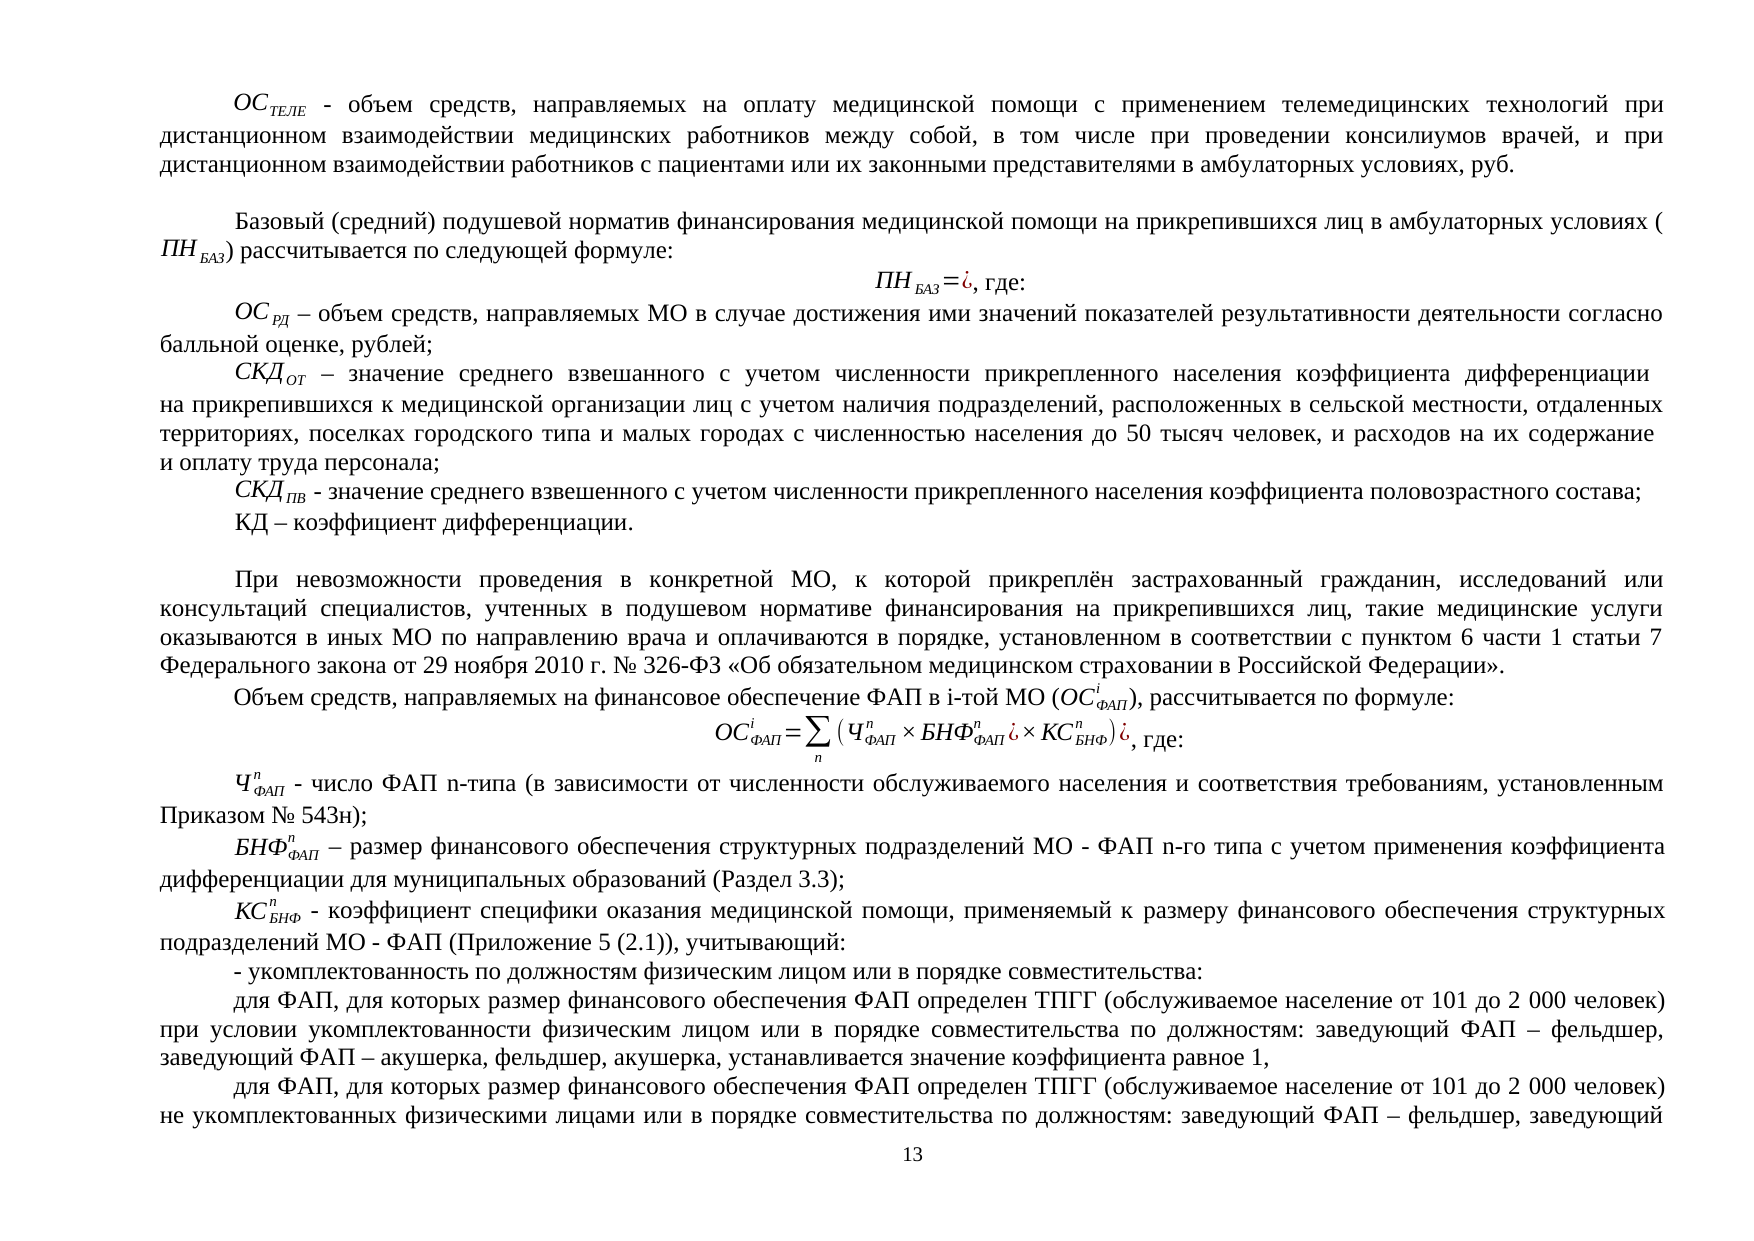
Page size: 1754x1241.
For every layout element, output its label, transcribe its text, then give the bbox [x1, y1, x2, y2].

text - коэффициент специфики оказания медицинской помощи, применяемый к размеру финансового обеспечения структурных подразделений МО - ФАП (Приложение 5 (2.1)), учитывающий: [159, 892, 1665, 956]
text Базовый (средний) подушевой норматив финансирования медицинской помощи на прикрепившихся лиц в амбулаторных условиях () рассчитывается по следующей формуле: [159, 206, 1665, 266]
text для ФАП, для которых размер финансового обеспечения ФАП определен ТПГГ (обслуживаемое население от 101 до 2 000 человек) при условии укомплектованности физическим лицом или в порядке совместительства по должностям: заведующий ФАП – фельдшер, заведующий ФАП – акушерка, фельдшер, акушерка, устанавливается значение коэффициента равное 1, [159, 985, 1665, 1071]
text , где: [159, 714, 1665, 765]
text - объем средств, направляемых на оплату медицинской помощи с применением телемедицинских технологий при дистанционном взаимодействии медицинских работников между собой, в том числе при проведении консилиумов врачей, и при дистанционном взаимодействии работников с пациентами или их законными представителями в амбулаторных условиях, руб. [159, 89, 1665, 177]
text - число ФАП n-типа (в зависимости от численности обслуживаемого населения и соответствия требованиям, установленным Приказом № 543н); [159, 765, 1665, 829]
text Объем средств, направляемых на финансовое обеспечение ФАП в i-той МО (), рассчитывается по формуле: [159, 679, 1665, 714]
text - укомплектованность по должностям физическим лицом или в порядке совместительства: [159, 956, 1665, 985]
text При невозможности проведения в конкретной МО, к которой прикреплён застрахованный гражданин, исследований или консультаций специалистов, учтенных в подушевом нормативе финансирования на прикрепившихся лиц, такие медицинские услуги оказываются в иных МО по направлению врача и оплачиваются в порядке, установленном в соответствии с пунктом 6 части 1 статьи 7 Федерального закона от 29 ноября 2010 г. № 326-ФЗ «Об обязательном медицинском страховании в Российской Федерации». [159, 564, 1665, 679]
text – размер финансового обеспечения структурных подразделений МО - ФАП n-го типа с учетом применения коэффициента дифференциации для муниципальных образований (Раздел 3.3); [159, 829, 1665, 892]
text – объем средств, направляемых МО в случае достижения ими значений показателей результативности деятельности согласно балльной оценке, рублей; [159, 298, 1665, 358]
text - значение среднего взвешенного с учетом численности прикрепленного населения коэффициента половозрастного состава; [159, 475, 1665, 507]
text КД – коэффициент дифференциации. [159, 507, 1665, 536]
text – значение среднего взвешанного с учетом численности прикрепленного населения коэффициента дифференциации на прикрепившихся к медицинской организации лиц с учетом наличия подразделений, расположенных в сельской местности, отдаленных территориях, поселках городского типа и малых городах с численностью населения до 50 тысяч человек, и расходов на их содержание и оплату труда персонала; [159, 358, 1665, 475]
text , где: [159, 266, 1665, 298]
